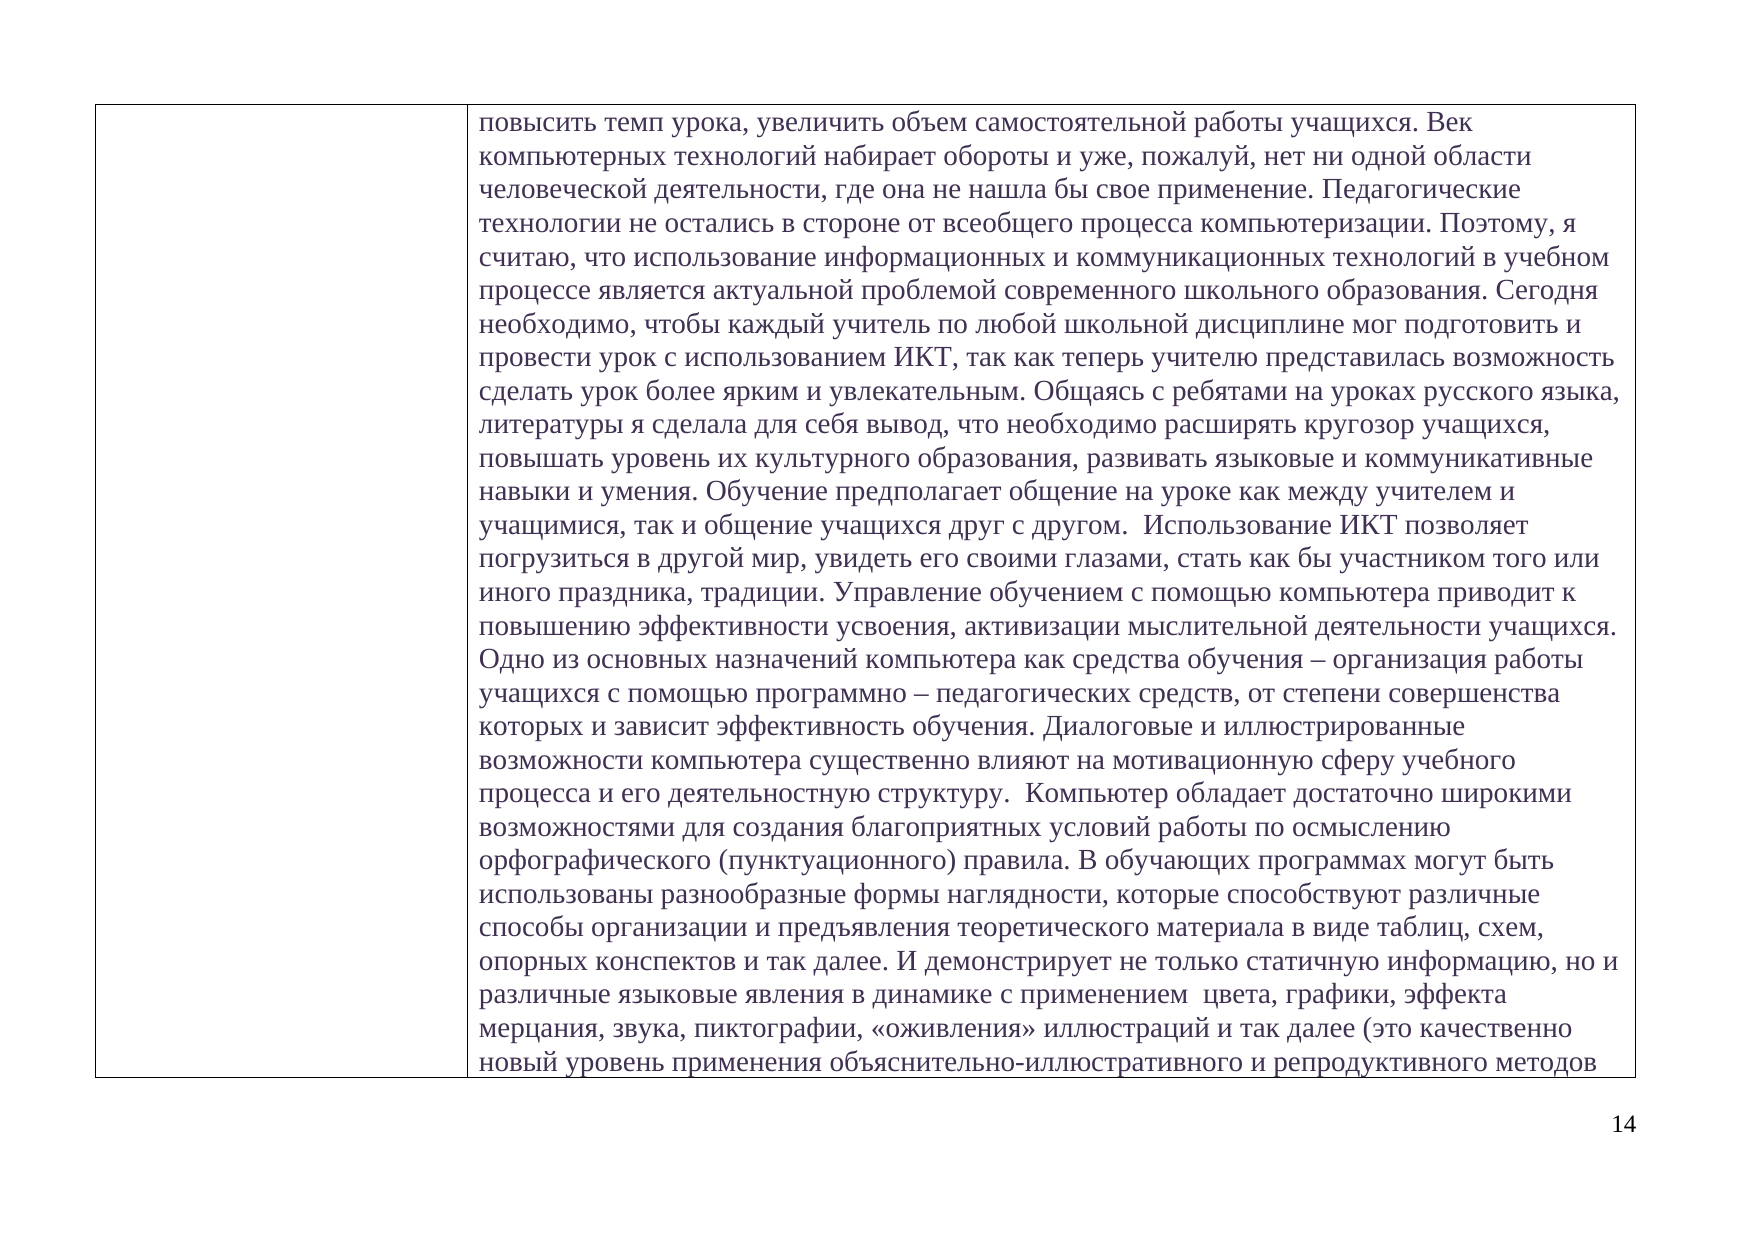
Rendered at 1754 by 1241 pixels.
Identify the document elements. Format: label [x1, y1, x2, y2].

table_cell [468, 105, 1635, 1077]
table_cell [96, 105, 467, 1077]
